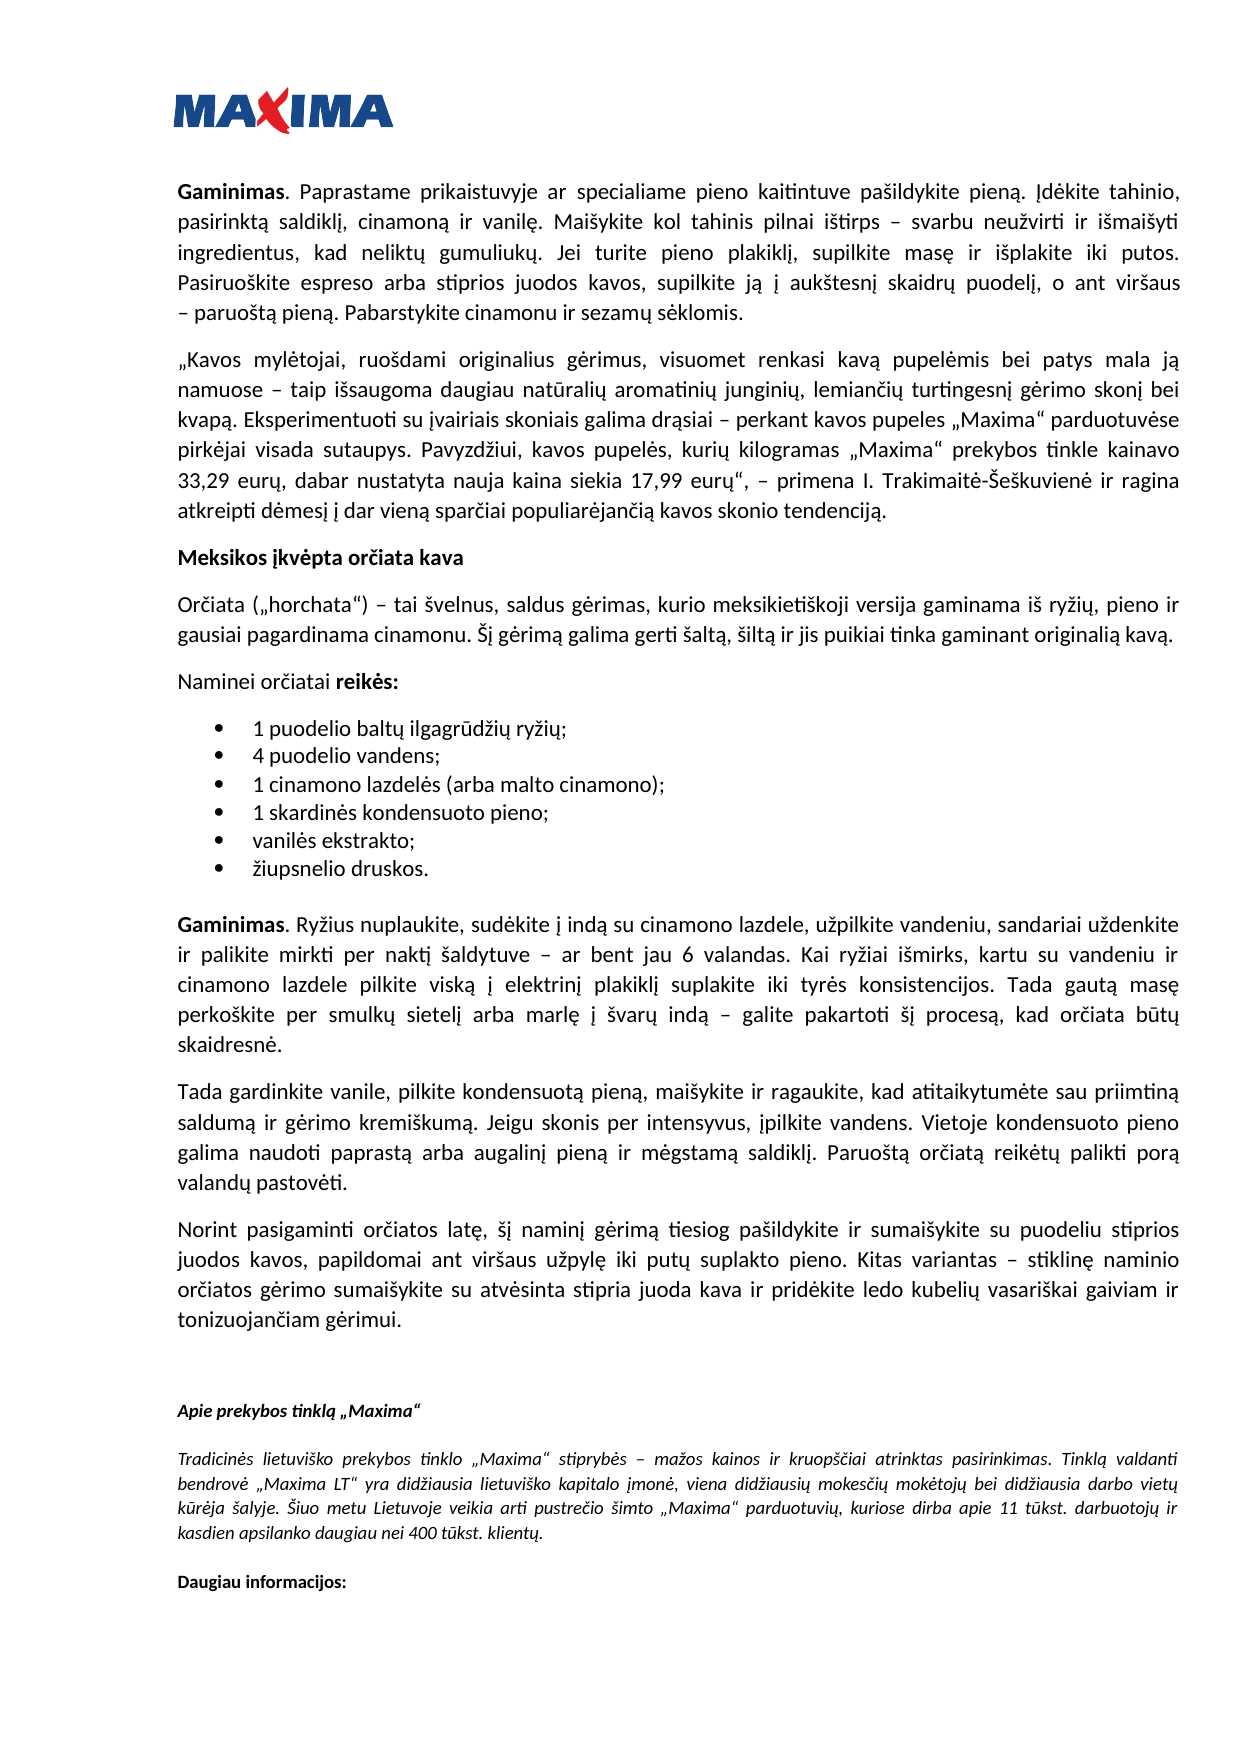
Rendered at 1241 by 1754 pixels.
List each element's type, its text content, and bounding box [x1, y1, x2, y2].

text Gaminimas. Ryžius nuplaukite, sudėkite į indą su cinamono lazdele, užpilkite vandeniu, sandariai uždenkite ir palikite mirkti per naktį šaldytuve – ar bent jau 6 valandas. Kai ryžiai išmirks, kartu su vandeniu ir cinamono lazdele pilkite viską į elektrinį plakiklį suplakite iki tyrės konsistencijos. Tada gautą masę perkoškite per smulkų sietelį arba marlę į švarų indą – galite pakartoti šį procesą, kad orčiata būtų skaidresnė. [177, 910, 1181, 1059]
picture [173, 87, 394, 135]
text Meksikos įkvėpta orčiata kava [177, 543, 1181, 571]
text Gaminimas. Paprastame prikaistuvyje ar specialiame pieno kaitintuve pašildykite pieną. Įdėkite tahinio, pasirinktą saldiklį, cinamoną ir vanilę. Maišykite kol tahinis pilnai ištirps – svarbu neužvirti ir išmaišyti ingredientus, kad neliktų gumuliukų. Jei turite pieno plakiklį, supilkite masę ir išplakite iki putos. Pasiruoškite espreso arba stiprios juodos kavos, supilkite ją į aukštesnį skaidrų puodelį, o ant viršaus – paruoštą pieną. Pabarstykite cinamonu ir sezamų sėklomis. [177, 177, 1181, 326]
text Naminei orčiatai reikės: [177, 667, 1181, 695]
text Apie prekybos tinklą „Maxima“ [177, 1399, 1181, 1422]
list 1 cinamono lazdelės (arba malto cinamono); [215, 770, 1181, 798]
text Orčiata („horchata“) – tai švelnus, saldus gėrimas, kurio meksikietiškoji versija gaminama iš ryžių, pieno ir gausiai pagardinama cinamonu. Šį gėrimą galima gerti šaltą, šiltą ir jis puikiai tinka gaminant originalią kavą. [177, 590, 1181, 648]
text „Kavos mylėtojai, ruošdami originalius gėrimus, visuomet renkasi kavą pupelėmis bei patys mala ją namuose – taip išsaugoma daugiau natūralių aromatinių junginių, lemiančių turtingesnį gėrimo skonį bei kvapą. Eksperimentuoti su įvairiais skoniais galima drąsiai – perkant kavos pupeles „Maxima“ parduotuvėse pirkėjai visada sutaupys. Pavyzdžiui, kavos pupelės, kurių kilogramas „Maxima“ prekybos tinkle kainavo 33,29 eurų, dabar nustatyta nauja kaina siekia 17,99 eurų“, – primena I. Trakimaitė-Šeškuvienė ir ragina atkreipti dėmesį į dar vieną sparčiai populiarėjančią kavos skonio tendenciją. [177, 345, 1181, 524]
text Tada gardinkite vanile, pilkite kondensuotą pieną, maišykite ir ragaukite, kad atitaikytumėte sau priimtiną saldumą ir gėrimo kremiškumą. Jeigu skonis per intensyvus, įpilkite vandens. Vietoje kondensuoto pieno galima naudoti paprastą arba augalinį pieną ir mėgstamą saldiklį. Paruoštą orčiatą reikėtų palikti porą valandų pastovėti. [177, 1077, 1181, 1196]
text Norint pasigaminti orčiatos latę, šį naminį gėrimą tiesiog pašildykite ir sumaišykite su puodeliu stiprios juodos kavos, papildomai ant viršaus užpylę iki putų suplakto pieno. Kitas variantas – stiklinę naminio orčiatos gėrimo sumaišykite su atvėsinta stipria juoda kava ir pridėkite ledo kubelių vasariškai gaiviam ir tonizuojančiam gėrimui. [177, 1215, 1181, 1334]
text Daugiau informacijos: [177, 1570, 1181, 1593]
list 1 puodelio baltų ilgagrūdžių ryžių; [215, 714, 1181, 742]
list žiupsnelio druskos. [215, 854, 1181, 882]
list 1 skardinės kondensuoto pieno; [215, 798, 1181, 826]
list 4 puodelio vandens; [215, 742, 1181, 770]
text Tradicinės lietuviško prekybos tinklo „Maxima“ stiprybės – mažos kainos ir kruopščiai atrinktas pasirinkimas. Tinklą valdanti bendrovė „Maxima LT“ yra didžiausia lietuviško kapitalo įmonė, viena didžiausių mokesčių mokėtojų bei didžiausia darbo vietų kūrėja šalyje. Šiuo metu Lietuvoje veikia arti pustrečio šimto „Maxima“ parduotuvių, kuriose dirba apie 11 tūkst. darbuotojų ir kasdien apsilanko daugiau nei 400 tūkst. klientų. [177, 1447, 1181, 1544]
list vanilės ekstrakto; [215, 826, 1181, 854]
